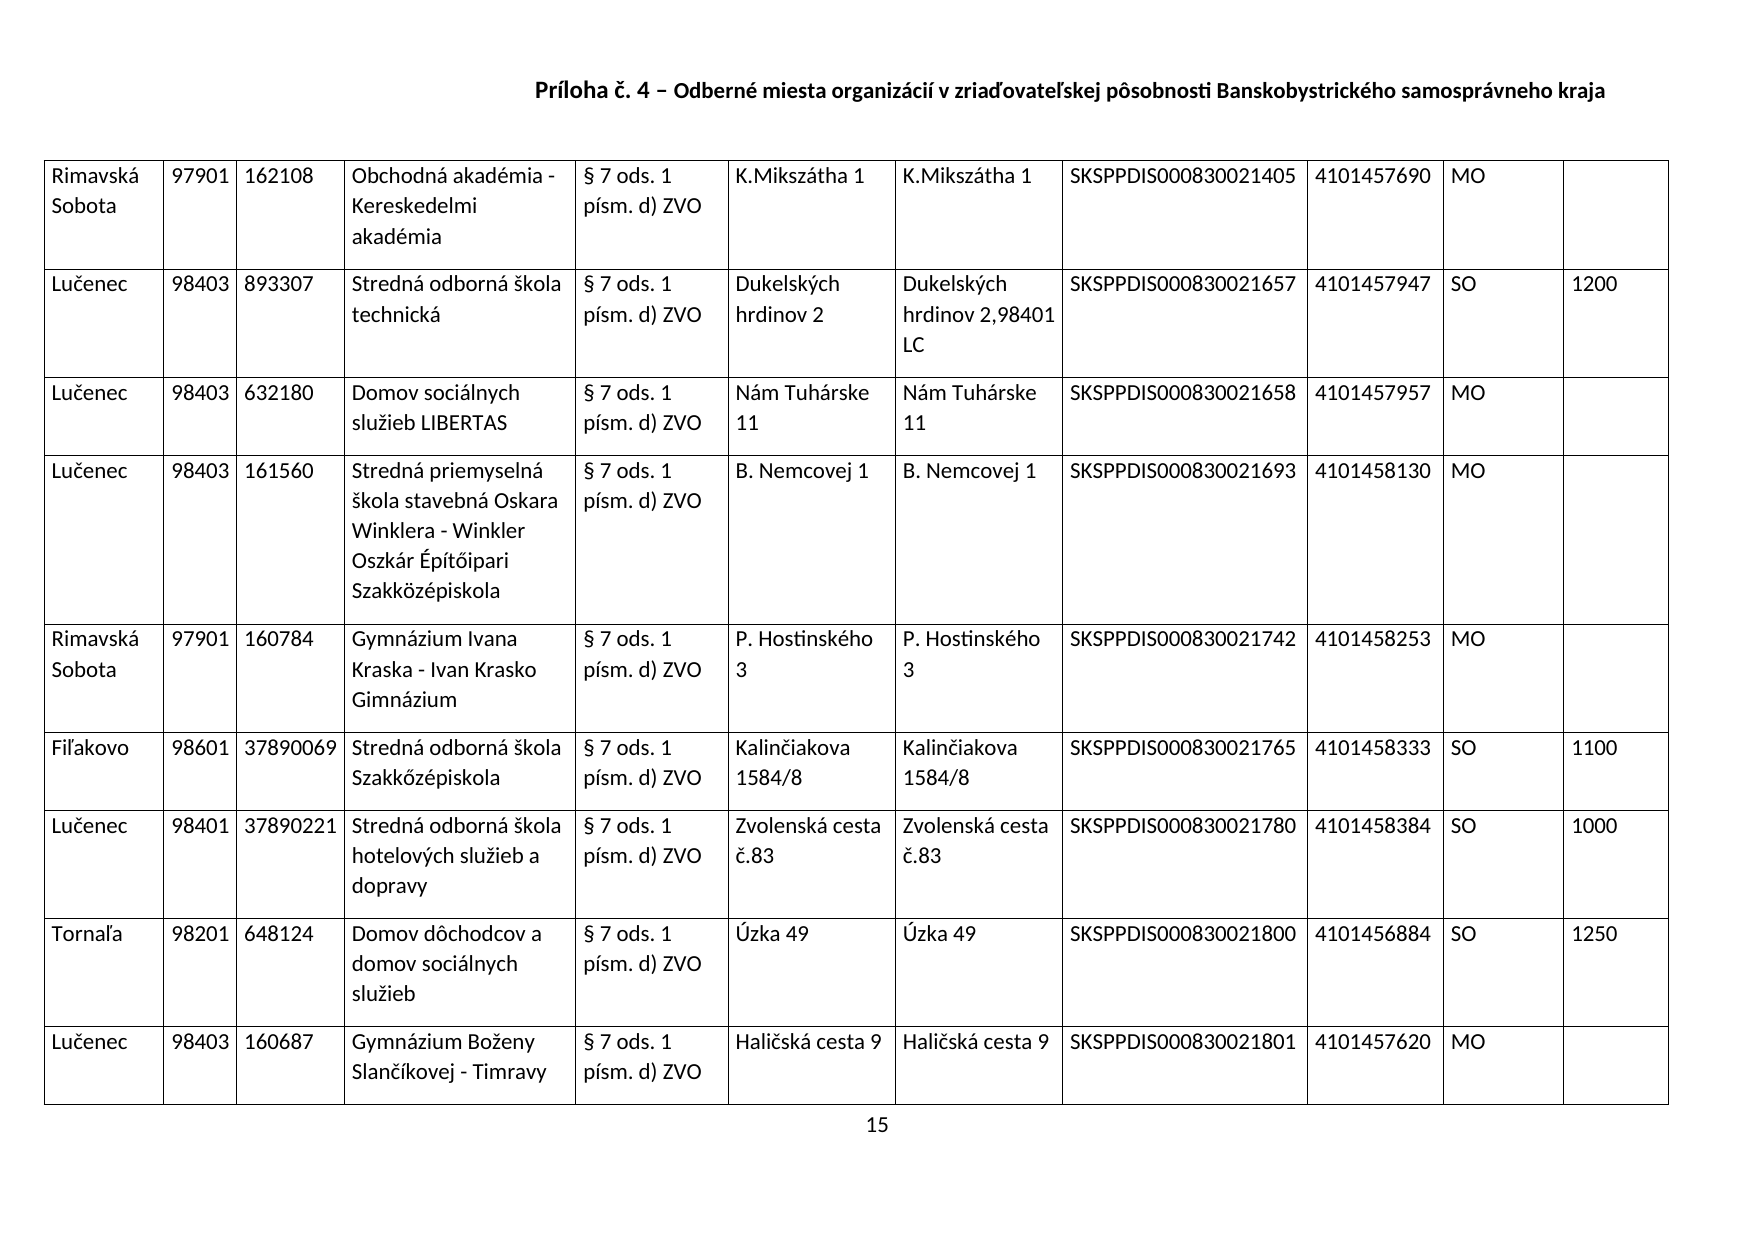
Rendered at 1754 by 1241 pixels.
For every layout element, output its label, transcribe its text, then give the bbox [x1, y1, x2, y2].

table_cell Haličská cesta 9 [896, 1027, 1062, 1104]
table_cell 98403 [164, 270, 236, 377]
table_cell SKSPPDIS000830021405 [1063, 161, 1307, 268]
table_cell 160687 [237, 1027, 344, 1104]
table_cell [1564, 456, 1668, 623]
table_cell 4101457620 [1308, 1027, 1443, 1104]
table_cell SKSPPDIS000830021658 [1063, 378, 1307, 455]
table_cell Stredná odborná škola technická [345, 270, 575, 377]
table_cell SKSPPDIS000830021800 [1063, 919, 1307, 1026]
table_cell 1250 [1564, 919, 1668, 1026]
table_cell 1100 [1564, 733, 1668, 810]
table_cell SO [1444, 733, 1563, 810]
table_cell § 7 ods. 1 písm. d) ZVO [576, 456, 728, 623]
table_cell MO [1444, 456, 1563, 623]
table_cell 632180 [237, 378, 344, 455]
table_cell 4101458333 [1308, 733, 1443, 810]
table_cell [1564, 161, 1668, 268]
table_cell SO [1444, 919, 1563, 1026]
table_cell 98403 [164, 378, 236, 455]
table_cell SKSPPDIS000830021780 [1063, 811, 1307, 918]
table_cell 648124 [237, 919, 344, 1026]
table_cell 98403 [164, 456, 236, 623]
table_cell 161560 [237, 456, 344, 623]
table_cell Kalinčiakova 1584/8 [896, 733, 1062, 810]
table_cell § 7 ods. 1 písm. d) ZVO [576, 270, 728, 377]
table_cell MO [1444, 1027, 1563, 1104]
table_cell 98601 [164, 733, 236, 810]
table_cell B. Nemcovej 1 [729, 456, 895, 623]
table_cell Lučenec [45, 811, 163, 918]
table_cell Nám Tuhárske 11 [896, 378, 1062, 455]
table_cell Zvolenská cesta č.83 [729, 811, 895, 918]
table_cell Rimavská Sobota [45, 625, 163, 732]
table_cell 4101458384 [1308, 811, 1443, 918]
table_cell Haličská cesta 9 [729, 1027, 895, 1104]
table_cell 1000 [1564, 811, 1668, 918]
table_cell [1564, 625, 1668, 732]
table_cell Lučenec [45, 378, 163, 455]
table_cell Stredná odborná škola Szakkőzépiskola [345, 733, 575, 810]
table_cell Domov dôchodcov a domov sociálnych služieb [345, 919, 575, 1026]
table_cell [576, 1027, 728, 1104]
table_cell P. Hostinského 3 [896, 625, 1062, 732]
table_cell B. Nemcovej 1 [896, 456, 1062, 623]
table_cell Rimavská Sobota [45, 161, 163, 268]
table_cell 160784 [237, 625, 344, 732]
table_cell 4101457957 [1308, 378, 1443, 455]
table_cell Fiľakovo [45, 733, 163, 810]
table_cell Dukelských hrdinov 2 [729, 270, 895, 377]
table_cell Stredná priemyselná škola stavebná Oskara Winklera - Winkler Oszkár Építőipari Szakközépiskola [345, 456, 575, 623]
table_cell 893307 [237, 270, 344, 377]
table_cell 97901 [164, 625, 236, 732]
table_cell Nám Tuhárske 11 [729, 378, 895, 455]
table_cell § 7 ods. 1 písm. d) ZVO [576, 919, 728, 1026]
table_cell 98401 [164, 811, 236, 918]
table_cell 97901 [164, 161, 236, 268]
table_cell SKSPPDIS000830021693 [1063, 456, 1307, 623]
table_cell Lučenec [45, 270, 163, 377]
table_cell 98201 [164, 919, 236, 1026]
table_cell 37890221 [237, 811, 344, 918]
table_cell 4101458130 [1308, 456, 1443, 623]
table_cell Domov sociálnych služieb LIBERTAS [345, 378, 575, 455]
table_cell Tornaľa [45, 919, 163, 1026]
table_cell SO [1444, 270, 1563, 377]
table_cell MO [1444, 378, 1563, 455]
table_cell 1200 [1564, 270, 1668, 377]
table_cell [576, 161, 728, 268]
table_cell Zvolenská cesta č.83 [896, 811, 1062, 918]
table_cell Gymnázium Ivana Kraska - Ivan Krasko Gimnázium [345, 625, 575, 732]
table_cell SO [1444, 811, 1563, 918]
table_cell 162108 [237, 161, 344, 268]
table_cell § 7 ods. 1 písm. d) ZVO [576, 811, 728, 918]
table_cell Lučenec [45, 456, 163, 623]
table_cell 4101456884 [1308, 919, 1443, 1026]
table_cell SKSPPDIS000830021657 [1063, 270, 1307, 377]
table_cell 37890069 [237, 733, 344, 810]
table_cell Úzka 49 [729, 919, 895, 1026]
table_cell Lučenec [45, 1027, 163, 1104]
table_cell 4101458253 [1308, 625, 1443, 732]
table_cell SKSPPDIS000830021801 [1063, 1027, 1307, 1104]
table_cell K.Mikszátha 1 [729, 161, 895, 268]
table_cell 98403 [164, 1027, 236, 1104]
table_cell Obchodná akadémia - Kereskedelmi akadémia [345, 161, 575, 268]
table_cell 4101457947 [1308, 270, 1443, 377]
table_cell MO [1444, 625, 1563, 732]
table_cell [1564, 1027, 1668, 1104]
table_cell MO [1444, 161, 1563, 268]
table_cell SKSPPDIS000830021765 [1063, 733, 1307, 810]
table_cell Kalinčiakova 1584/8 [729, 733, 895, 810]
table_cell Stredná odborná škola hotelových služieb a dopravy [345, 811, 575, 918]
table_cell § 7 ods. 1 písm. d) ZVO [576, 625, 728, 732]
table_cell Gymnázium Boženy Slančíkovej - Timravy [345, 1027, 575, 1104]
table_cell § 7 ods. 1 písm. d) ZVO [576, 733, 728, 810]
table_cell § 7 ods. 1 písm. d) ZVO [576, 378, 728, 455]
table_cell Úzka 49 [896, 919, 1062, 1026]
table_cell 4101457690 [1308, 161, 1443, 268]
table_cell [1564, 378, 1668, 455]
table_cell P. Hostinského 3 [729, 625, 895, 732]
table_cell Dukelských hrdinov 2,98401 LC [896, 270, 1062, 377]
table_cell SKSPPDIS000830021742 [1063, 625, 1307, 732]
table_cell K.Mikszátha 1 [896, 161, 1062, 268]
